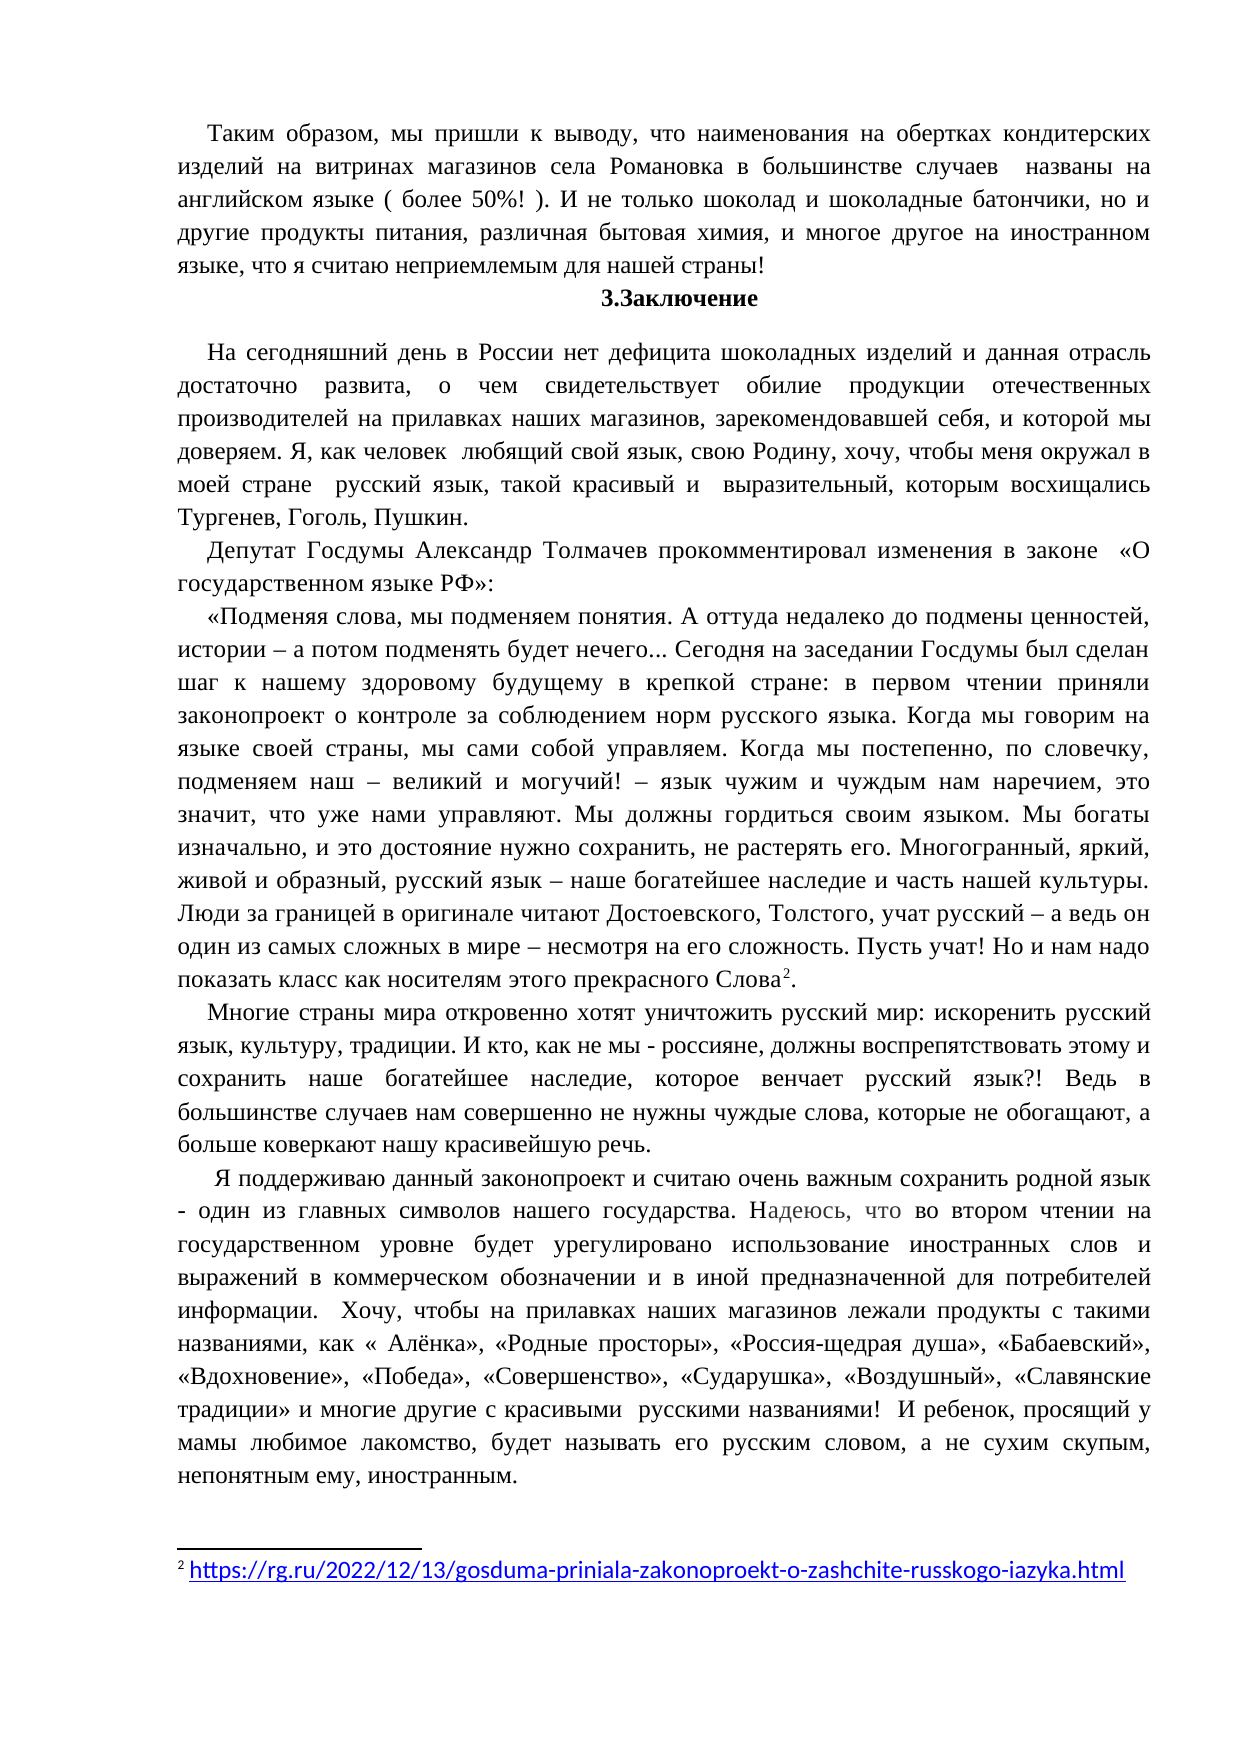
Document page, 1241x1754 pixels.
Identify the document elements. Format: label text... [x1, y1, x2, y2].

text «Подменяя слова, мы подменяем понятия. А оттуда недалеко до подмены ценностей, истории – а потом подменять будет нечего... Сегодня на заседании Госдумы был сделан шаг к нашему здоровому будущему в крепкой стране: в первом чтении приняли законопроект о контроле за соблюдением норм русского языка. Когда мы говорим на языке своей страны, мы сами собой управляем. Когда мы постепенно, по словечку, подменяем наш – великий и могучий! – язык чужим и чуждым нам наречием, это значит, что уже нами управляют. Мы должны гордиться своим языком. Мы богаты изначально, и это достояние нужно сохранить, не растерять его. Многогранный, яркий, живой и образный, русский язык – наше богатейшее наследие и часть нашей культуры. Люди за границей в оригинале читают Достоевского, Толстого, учат русский – а ведь он один из самых сложных в мире – несмотря на его сложность. Пусть учат! Но и нам надо показать класс как носителям этого прекрасного Слова. [177, 601, 1152, 993]
text Я поддерживаю данный законопроект и считаю очень важным сохранить родной язык - один из главных символов нашего государства. Надеюсь, что во втором чтении на государственном уровне будет урегулировано использование иностранных слов и выражений в коммерческом обозначении и в иной предназначенной для потребителей информации. Хочу, чтобы на прилавках наших магазинов лежали продукты с такими названиями, как « Алёнка», «Родные просторы», «Россия-щедрая душа», «Бабаевский», «Вдохновение», «Победа», «Совершенство», «Сударушка», «Воздушный», «Славянские традиции» и многие другие с красивыми русскими названиями! И ребенок, просящий у мамы любимое лакомство, будет называть его русским словом, а не сухим скупым, непонятным ему, иностранным. [177, 1163, 1152, 1488]
text 3.Заключение [177, 283, 1152, 312]
text Многие страны мира откровенно хотят уничтожить русский мир: искоренить русский язык, культуру, традиции. И кто, как не мы - россияне, должны воспрепятствовать этому и сохранить наше богатейшее наследие, которое венчает русский язык?! Ведь в большинстве случаев нам совершенно не нужны чуждые слова, которые не обогащают, а больше коверкают нашу красивейшую речь. [177, 997, 1152, 1158]
text Депутат Госдумы Александр Толмачев прокомментировал изменения в законе «О государственном языке РФ»: [177, 535, 1152, 597]
text На сегодняшний день в России нет дефицита шоколадных изделий и данная отрасль достаточно развита, о чем свидетельствует обилие продукции отечественных производителей на прилавках наших магазинов, зарекомендовавшей себя, и которой мы доверяем. Я, как человек любящий свой язык, свою Родину, хочу, чтобы меня окружал в моей стране русский язык, такой красивый и выразительный, которым восхищались Тургенев, Гоголь, Пушкин. [177, 337, 1152, 531]
text Таким образом, мы пришли к выводу, что наименования на обертках кондитерских изделий на витринах магазинов села Романовка в большинстве случаев названы на английском языке ( более 50%! ). И не только шоколад и шоколадные батончики, но и другие продукты питания, различная бытовая химия, и многое другое на иностранном языке, что я считаю неприемлемым для нашей страны! [177, 118, 1152, 279]
